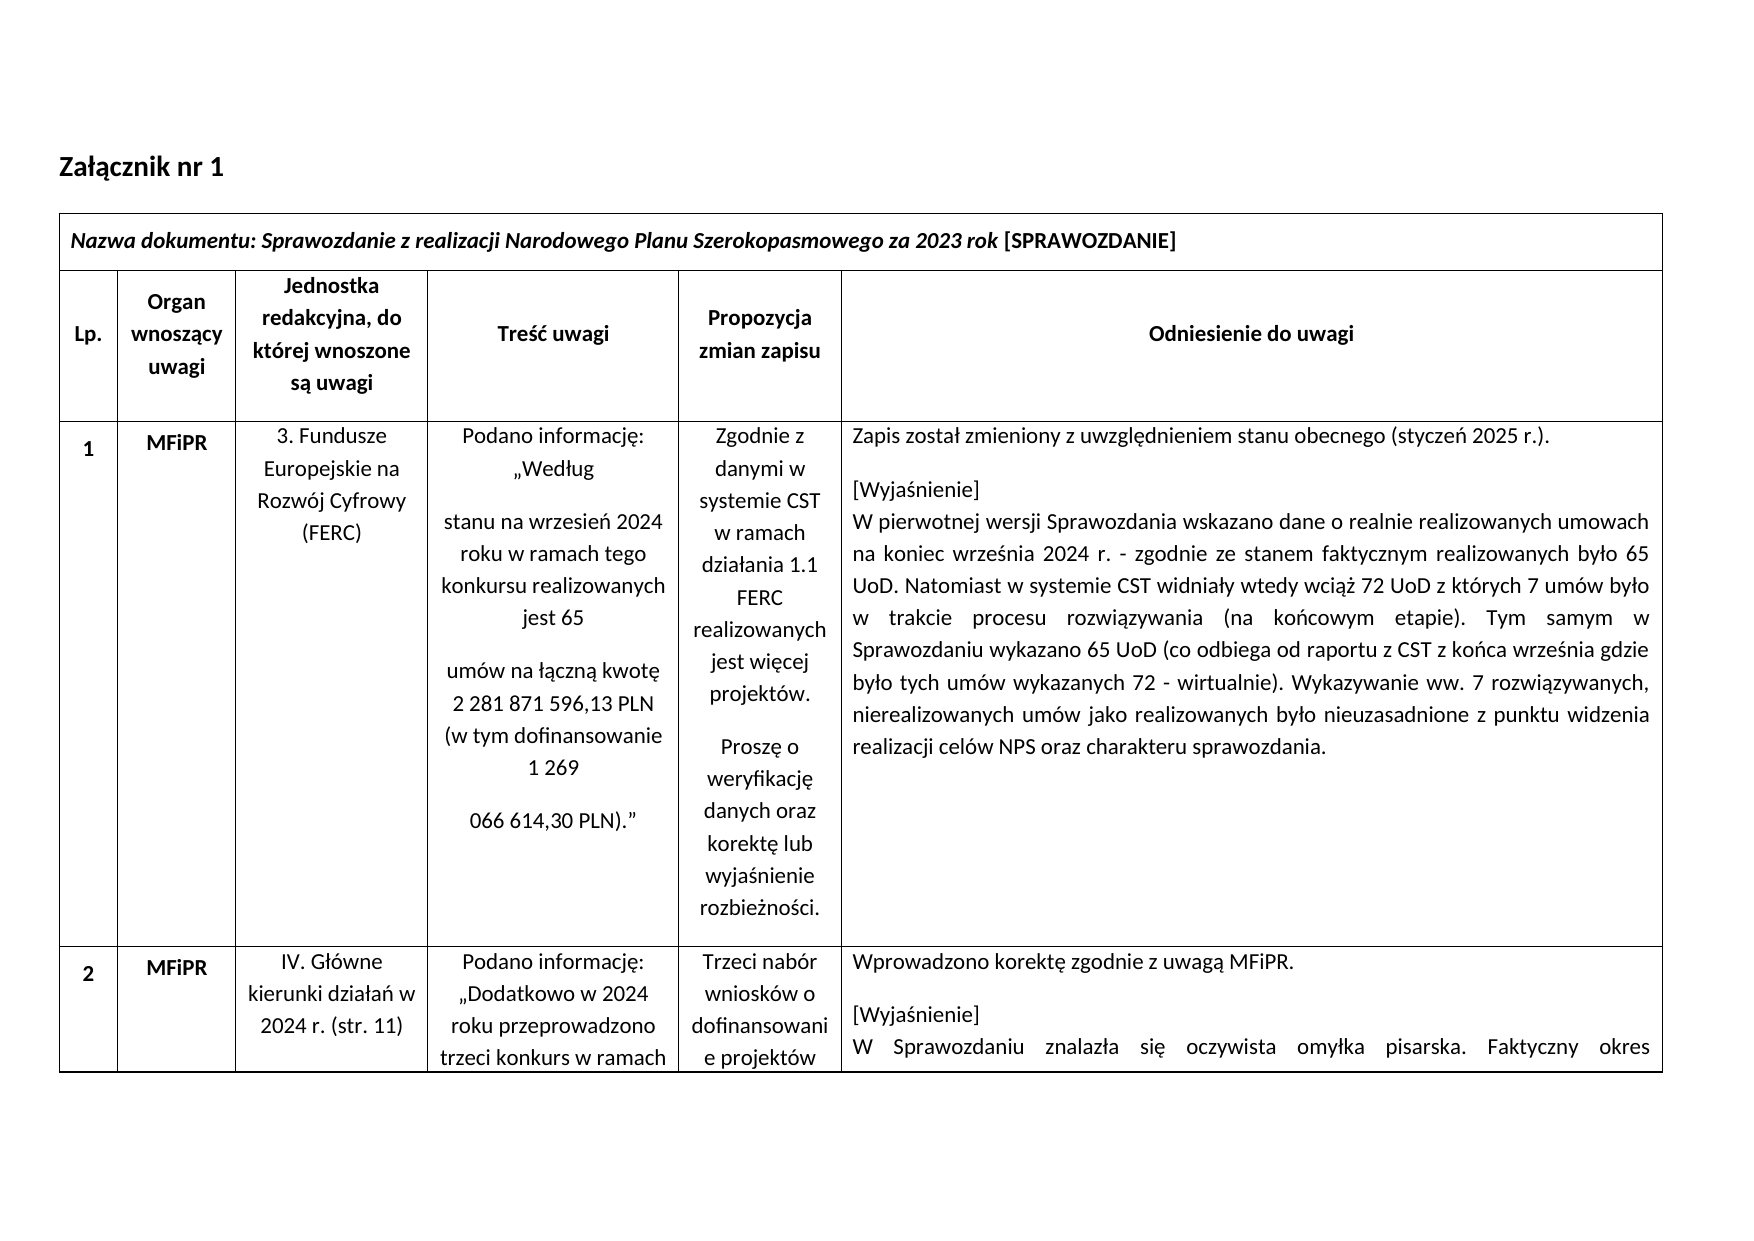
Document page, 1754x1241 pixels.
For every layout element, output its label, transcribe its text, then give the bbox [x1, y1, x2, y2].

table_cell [679, 947, 841, 1071]
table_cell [236, 947, 427, 1071]
table_cell Treść uwagi [428, 271, 678, 421]
text Załącznik nr 1 [59, 148, 1606, 183]
table_cell 1 [60, 422, 117, 946]
table_cell Lp. [60, 271, 117, 421]
table_cell Zgodnie z danymi w systemie CST w ramach działania 1.1 FERC realizowanych jest więcej projektów. Proszę o weryfikację danych oraz korektę lub wyjaśnienie rozbieżności. [679, 422, 841, 946]
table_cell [842, 947, 1662, 1071]
table_cell Organ wnoszący uwagi [118, 271, 235, 421]
table_cell Jednostka redakcyjna, do której wnoszone są uwagi [236, 271, 427, 421]
table_cell 2 [60, 947, 117, 1071]
table_cell MFiPR [118, 947, 235, 1071]
table_header Nazwa dokumentu: Sprawozdanie z realizacji Narodowego Planu Szerokopasmowego za 2023 rok [SPRAWOZDANIE] [60, 214, 1662, 270]
table_cell 3. Fundusze Europejskie na Rozwój Cyfrowy (FERC) [236, 422, 427, 946]
table_cell MFiPR [118, 422, 235, 946]
table_cell Podano informację: „Według stanu na wrzesień 2024 roku w ramach tego konkursu realizowanych jest 65 umów na łączną kwotę 2 281 871 596,13 PLN (w tym dofinansowanie 1 269 066 614,30 PLN).” [428, 422, 678, 946]
table_cell Propozycja zmian zapisu [679, 271, 841, 421]
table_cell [428, 947, 678, 1071]
table_cell Zapis został zmieniony z uwzględnieniem stanu obecnego (styczeń 2025 r.). [Wyjaśnienie] W pierwotnej wersji Sprawozdania wskazano dane o realnie realizowanych umowach na koniec września 2024 r. - zgodnie ze stanem faktycznym realizowanych było 65 UoD. Natomiast w systemie CST widniały wtedy wciąż 72 UoD z których 7 umów było w trakcie procesu rozwiązywania (na końcowym etapie). Tym samym w Sprawozdaniu wykazano 65 UoD (co odbiega od raportu z CST z końca września gdzie było tych umów wykazanych 72 - wirtualnie). Wykazywanie ww. 7 rozwiązywanych, nierealizowanych umów jako realizowanych było nieuzasadnione z punktu widzenia realizacji celów NPS oraz charakteru sprawozdania. [842, 422, 1662, 946]
table_cell Odniesienie do uwagi [842, 271, 1662, 421]
